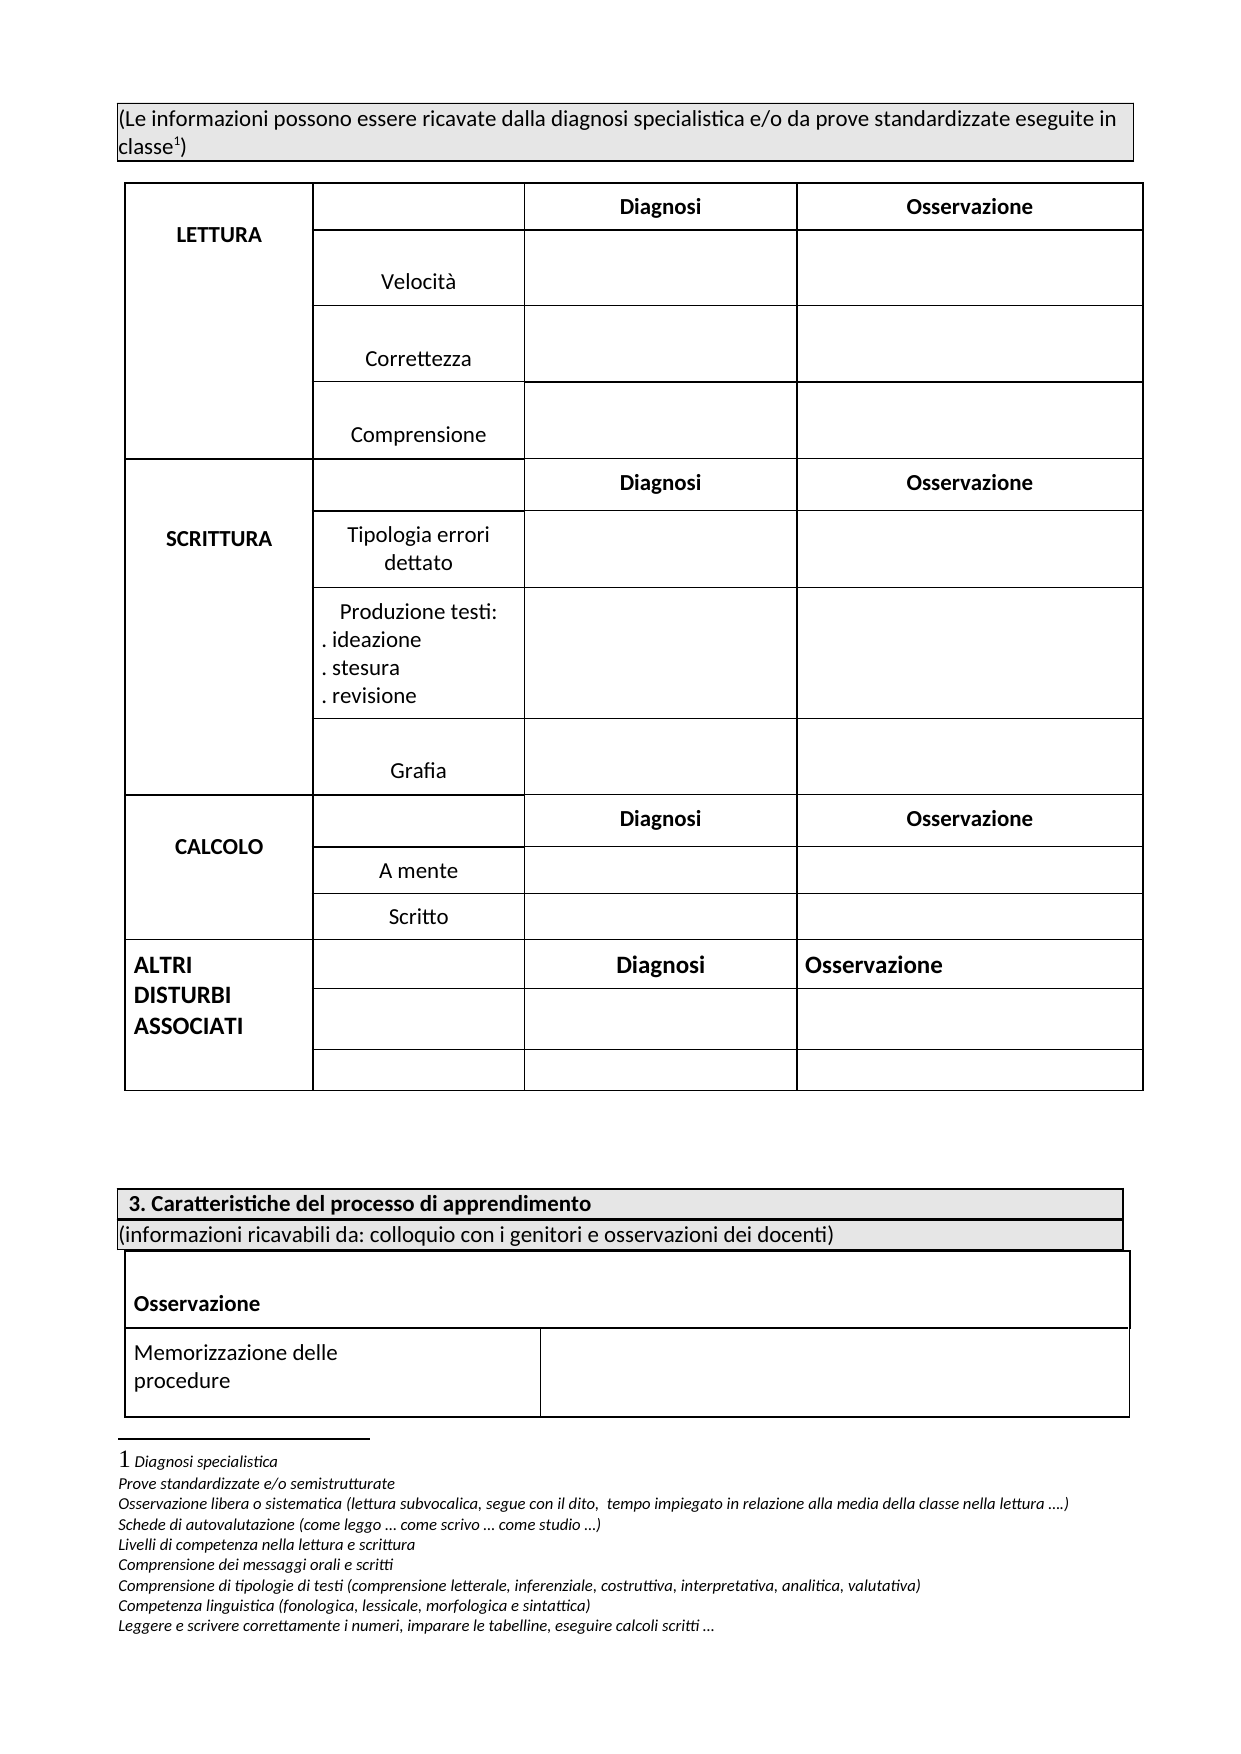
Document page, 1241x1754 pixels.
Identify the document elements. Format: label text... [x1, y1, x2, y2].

table_header [314, 184, 524, 229]
table_cell [798, 306, 1142, 381]
table_cell [314, 1050, 524, 1090]
table_cell [798, 989, 1142, 1049]
table_cell Diagnosi [525, 459, 796, 510]
table_cell Correttezza [314, 306, 524, 381]
table_cell Velocità [314, 231, 524, 305]
table_cell [525, 588, 796, 717]
table_cell Osservazione [798, 940, 1142, 988]
table_header Osservazione [126, 1252, 1129, 1327]
table_cell [525, 989, 796, 1049]
table_cell [126, 1049, 312, 1090]
table_cell A mente [314, 848, 524, 893]
table_cell [798, 894, 1142, 939]
table_cell Diagnosi [525, 795, 796, 846]
table_cell [525, 847, 796, 893]
table_cell CALCOLO [126, 796, 312, 939]
table_cell [798, 719, 1142, 794]
table_cell [525, 719, 796, 794]
table_cell [798, 847, 1142, 893]
table_header Diagnosi [525, 184, 796, 229]
table_cell [314, 940, 524, 988]
table_cell Scritto [314, 894, 524, 939]
text (Le informazioni possono essere ricavate dalla diagnosi specialistica e/o da prove standardizzate eseguite in classe) [118, 104, 1133, 160]
table_cell [314, 460, 524, 510]
table_header Osservazione [798, 184, 1142, 229]
table_cell [525, 383, 796, 458]
table_cell Grafia [314, 719, 524, 794]
table_header LETTURA [126, 184, 312, 458]
table_cell Produzione testi: . ideazione . stesura . revisione [314, 588, 524, 717]
table_cell Osservazione [798, 459, 1142, 510]
table_cell [525, 306, 796, 381]
table_cell [314, 796, 524, 846]
table_cell [525, 231, 796, 305]
table_cell [798, 588, 1142, 717]
text 3. Caratteristiche del processo di apprendimento [118, 1190, 1122, 1218]
table_cell [798, 511, 1142, 587]
table_cell [541, 1327, 1129, 1416]
table_cell [525, 511, 796, 587]
table_cell Memorizzazione delle procedure [126, 1329, 540, 1416]
table_cell ALTRI DISTURBI ASSOCIATI [126, 940, 312, 1049]
table_cell [525, 894, 796, 939]
table_cell [798, 1050, 1142, 1090]
table_cell [314, 989, 524, 1049]
table_cell Comprensione [314, 382, 524, 458]
table_cell [798, 231, 1142, 305]
text (informazioni ricavabili da: colloquio con i genitori e osservazioni dei docenti) [118, 1221, 1122, 1249]
table_cell Diagnosi [525, 940, 796, 988]
table_cell Osservazione [798, 795, 1142, 846]
table_cell Tipologia errori dettato [314, 512, 524, 587]
table_cell SCRITTURA [126, 460, 312, 794]
table_cell [525, 1050, 796, 1090]
table_cell [798, 383, 1142, 458]
